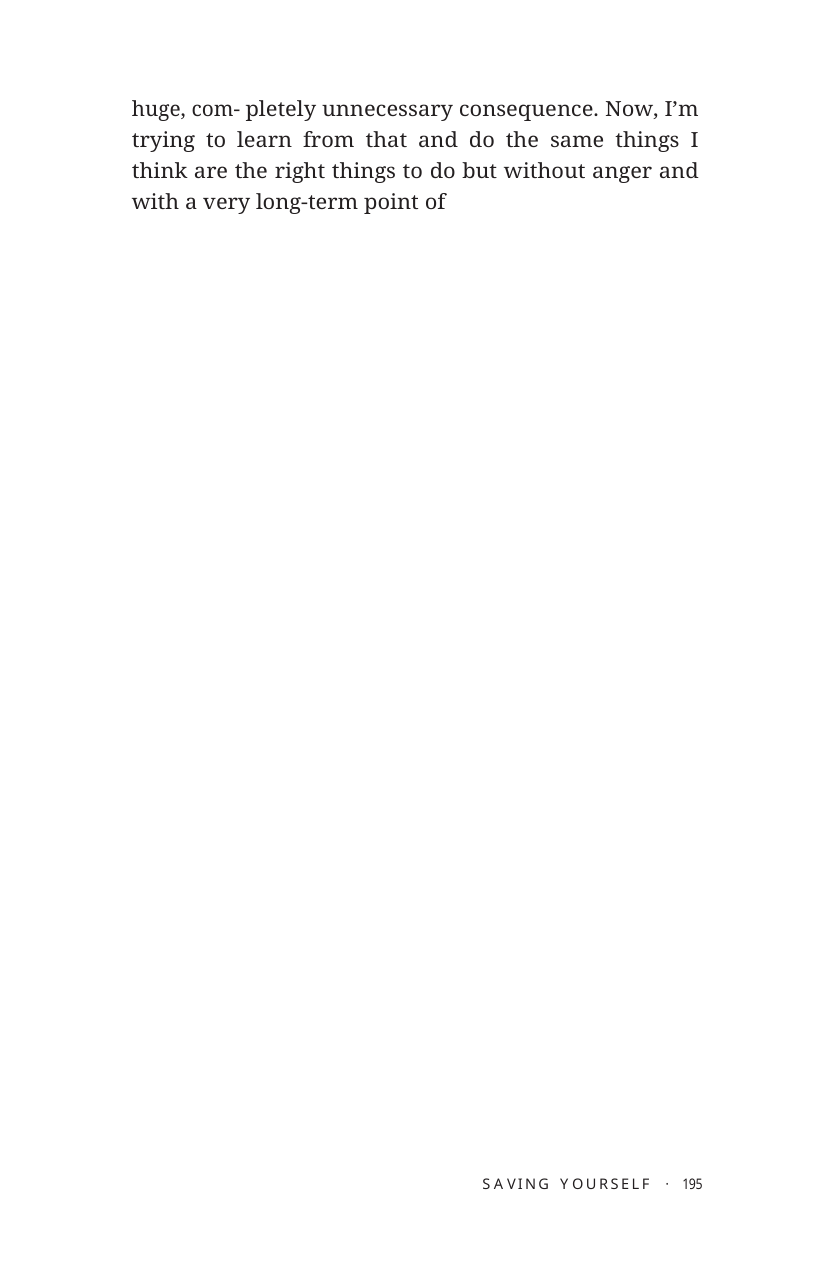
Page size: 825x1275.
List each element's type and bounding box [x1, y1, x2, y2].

text [131, 94, 699, 216]
